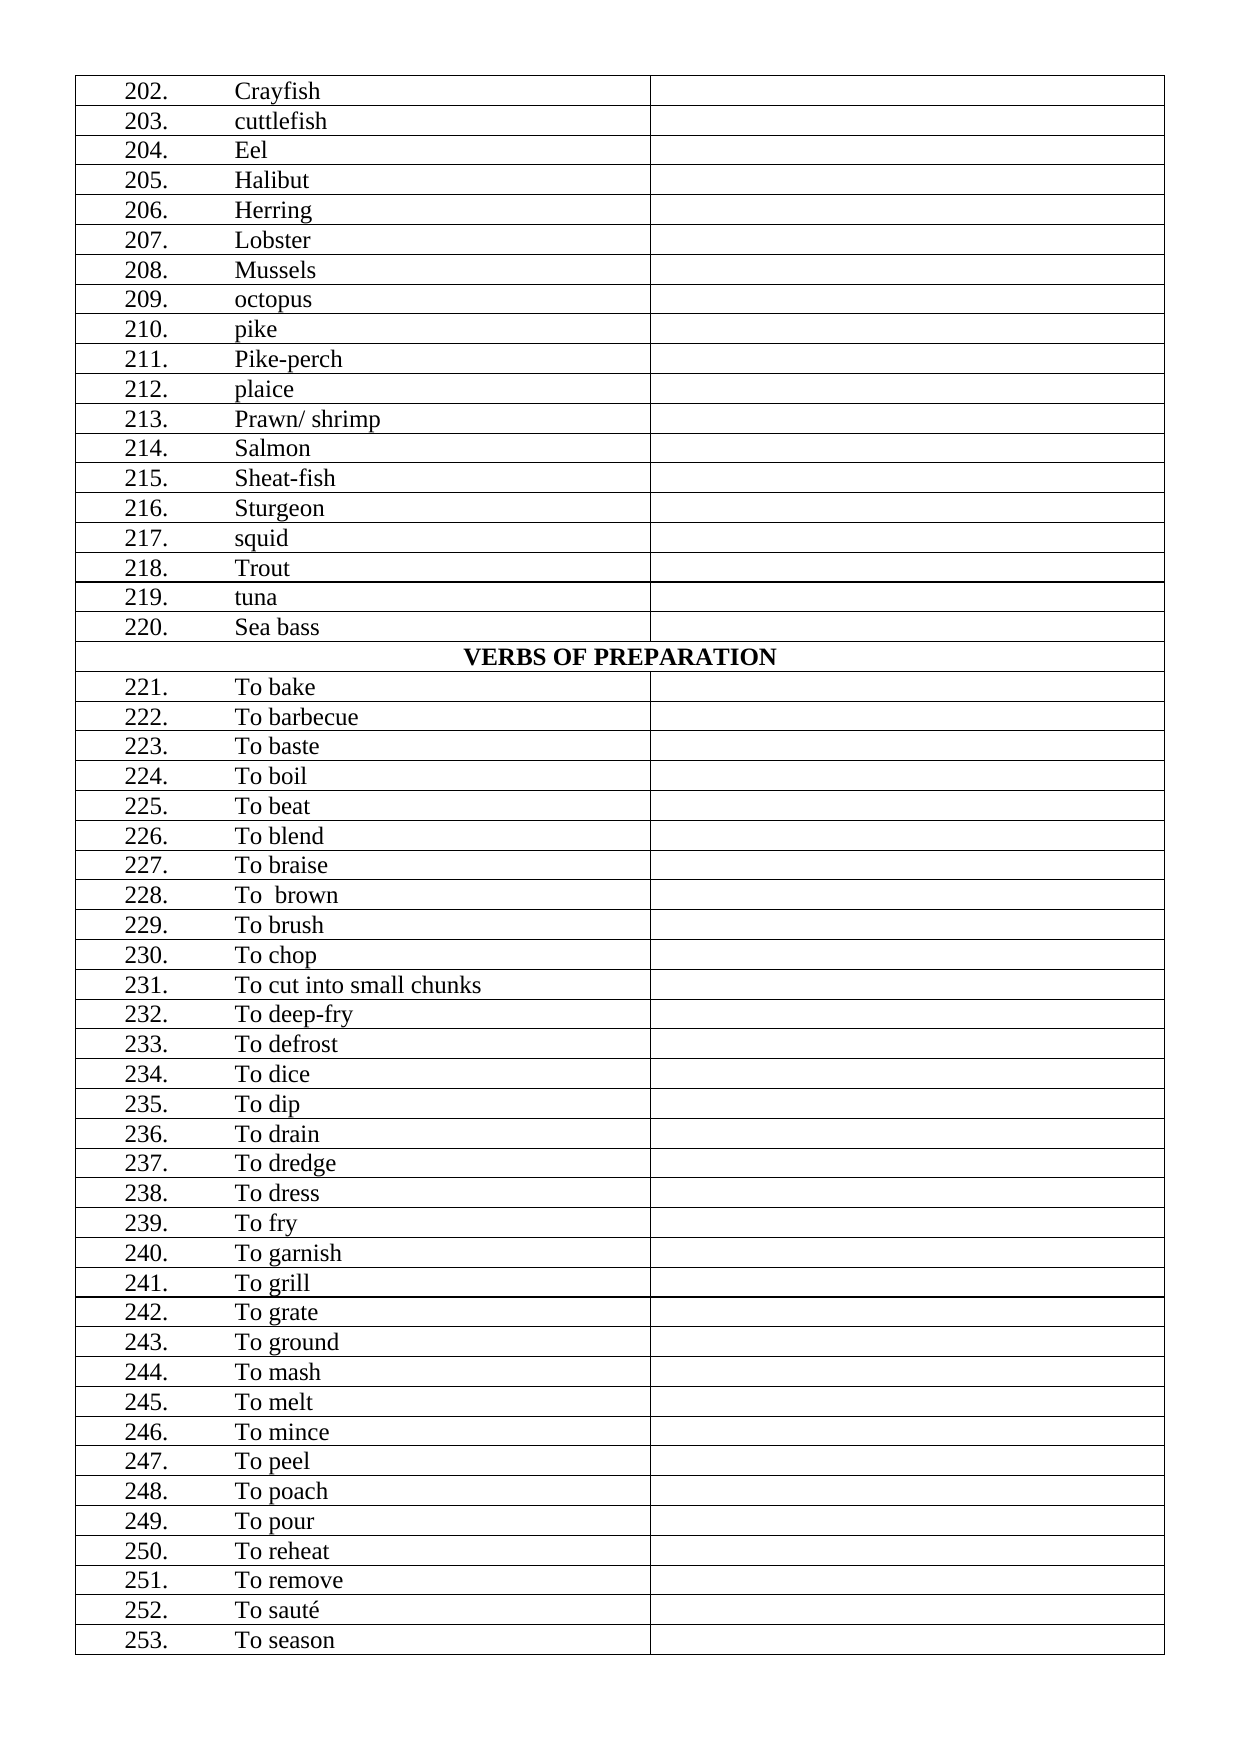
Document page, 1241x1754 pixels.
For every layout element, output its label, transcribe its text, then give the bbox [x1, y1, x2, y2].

table_cell To deep-fry [76, 1000, 650, 1028]
table_cell tuna [76, 583, 650, 611]
table_cell squid [76, 523, 650, 552]
table_cell Trout [76, 553, 650, 581]
table_cell [651, 940, 1164, 969]
table_cell [651, 76, 1164, 105]
table_cell To melt [76, 1387, 650, 1416]
table_cell [651, 195, 1164, 224]
table_cell [651, 583, 1164, 611]
table_cell [651, 880, 1164, 909]
table_cell [651, 851, 1164, 879]
table_cell Mussels [76, 255, 650, 283]
table_cell To baste [76, 731, 650, 760]
table_cell To defrost [76, 1029, 650, 1058]
table_cell Herring [76, 195, 650, 224]
table_cell Sea bass [76, 612, 650, 641]
table_cell [651, 374, 1164, 403]
table_cell [651, 1536, 1164, 1564]
table_cell To sauté [76, 1595, 650, 1624]
table_cell To brush [76, 910, 650, 939]
table_cell [651, 1208, 1164, 1237]
table_cell Lobster [76, 225, 650, 254]
table_cell [651, 523, 1164, 552]
table_cell [651, 731, 1164, 760]
table_cell To pour [76, 1506, 650, 1535]
table_cell [651, 1357, 1164, 1386]
table_cell To braise [76, 851, 650, 879]
table_cell To bake [76, 672, 650, 701]
table_cell Salmon [76, 434, 650, 462]
table_cell [651, 1446, 1164, 1475]
table_cell To grill [76, 1268, 650, 1296]
table_cell To boil [76, 761, 650, 790]
table_cell [651, 463, 1164, 492]
table_cell [651, 1595, 1164, 1624]
table_cell [651, 1149, 1164, 1177]
table_cell [651, 1029, 1164, 1058]
table_cell Sheat-fish [76, 463, 650, 492]
table_cell VERBS OF PREPARATION [76, 642, 1164, 671]
table_cell [651, 1119, 1164, 1147]
table_cell To mince [76, 1417, 650, 1445]
table_cell Halibut [76, 165, 650, 194]
table_cell [651, 1238, 1164, 1267]
table_cell To dress [76, 1178, 650, 1207]
table_cell [651, 404, 1164, 432]
table_cell [651, 165, 1164, 194]
table_cell [651, 1327, 1164, 1356]
table_cell [651, 106, 1164, 134]
table_cell [651, 1178, 1164, 1207]
table_cell [651, 821, 1164, 849]
table_cell [651, 1268, 1164, 1296]
table_cell [651, 493, 1164, 522]
table_cell To remove [76, 1566, 650, 1594]
table_cell To blend [76, 821, 650, 849]
table_cell [651, 1476, 1164, 1505]
table_cell To poach [76, 1476, 650, 1505]
table_cell [651, 1506, 1164, 1535]
table_cell [651, 255, 1164, 283]
table_cell [651, 225, 1164, 254]
table_cell [651, 761, 1164, 790]
table_cell To dip [76, 1089, 650, 1118]
table_cell [651, 553, 1164, 581]
table_cell To cut into small chunks [76, 970, 650, 998]
table_cell [651, 434, 1164, 462]
table_cell [651, 910, 1164, 939]
table_cell [651, 612, 1164, 641]
table_cell To garnish [76, 1238, 650, 1267]
table_cell [651, 672, 1164, 701]
table_cell cuttlefish [76, 106, 650, 134]
table_cell To season [76, 1625, 650, 1654]
table_cell [651, 1417, 1164, 1445]
table_cell [651, 136, 1164, 164]
table_cell [651, 791, 1164, 820]
table_cell [651, 314, 1164, 343]
table_cell To chop [76, 940, 650, 969]
table_cell Eel [76, 136, 650, 164]
table_cell To beat [76, 791, 650, 820]
table_cell [651, 702, 1164, 730]
table_cell [651, 1566, 1164, 1594]
table_cell [651, 1089, 1164, 1118]
table_cell [651, 285, 1164, 313]
table_cell To barbecue [76, 702, 650, 730]
table_cell Sturgeon [76, 493, 650, 522]
table_cell [651, 1298, 1164, 1326]
table_cell To reheat [76, 1536, 650, 1564]
table_cell To grate [76, 1298, 650, 1326]
table_cell To fry [76, 1208, 650, 1237]
table_cell To drain [76, 1119, 650, 1147]
table_cell Prawn/ shrimp [76, 404, 650, 432]
table_cell To ground [76, 1327, 650, 1356]
table_cell [651, 1000, 1164, 1028]
table_cell [651, 1625, 1164, 1654]
table_cell To brown [76, 880, 650, 909]
table_cell To dice [76, 1059, 650, 1088]
table_cell Pike-perch [76, 344, 650, 373]
table_cell [651, 344, 1164, 373]
table_cell To mash [76, 1357, 650, 1386]
table_cell To dredge [76, 1149, 650, 1177]
table_cell octopus [76, 285, 650, 313]
table_cell To peel [76, 1446, 650, 1475]
table_cell [651, 1059, 1164, 1088]
table_cell Crayfish [76, 76, 650, 105]
table_cell [651, 970, 1164, 998]
table_cell [651, 1387, 1164, 1416]
table_cell pike [76, 314, 650, 343]
table_cell plaice [76, 374, 650, 403]
